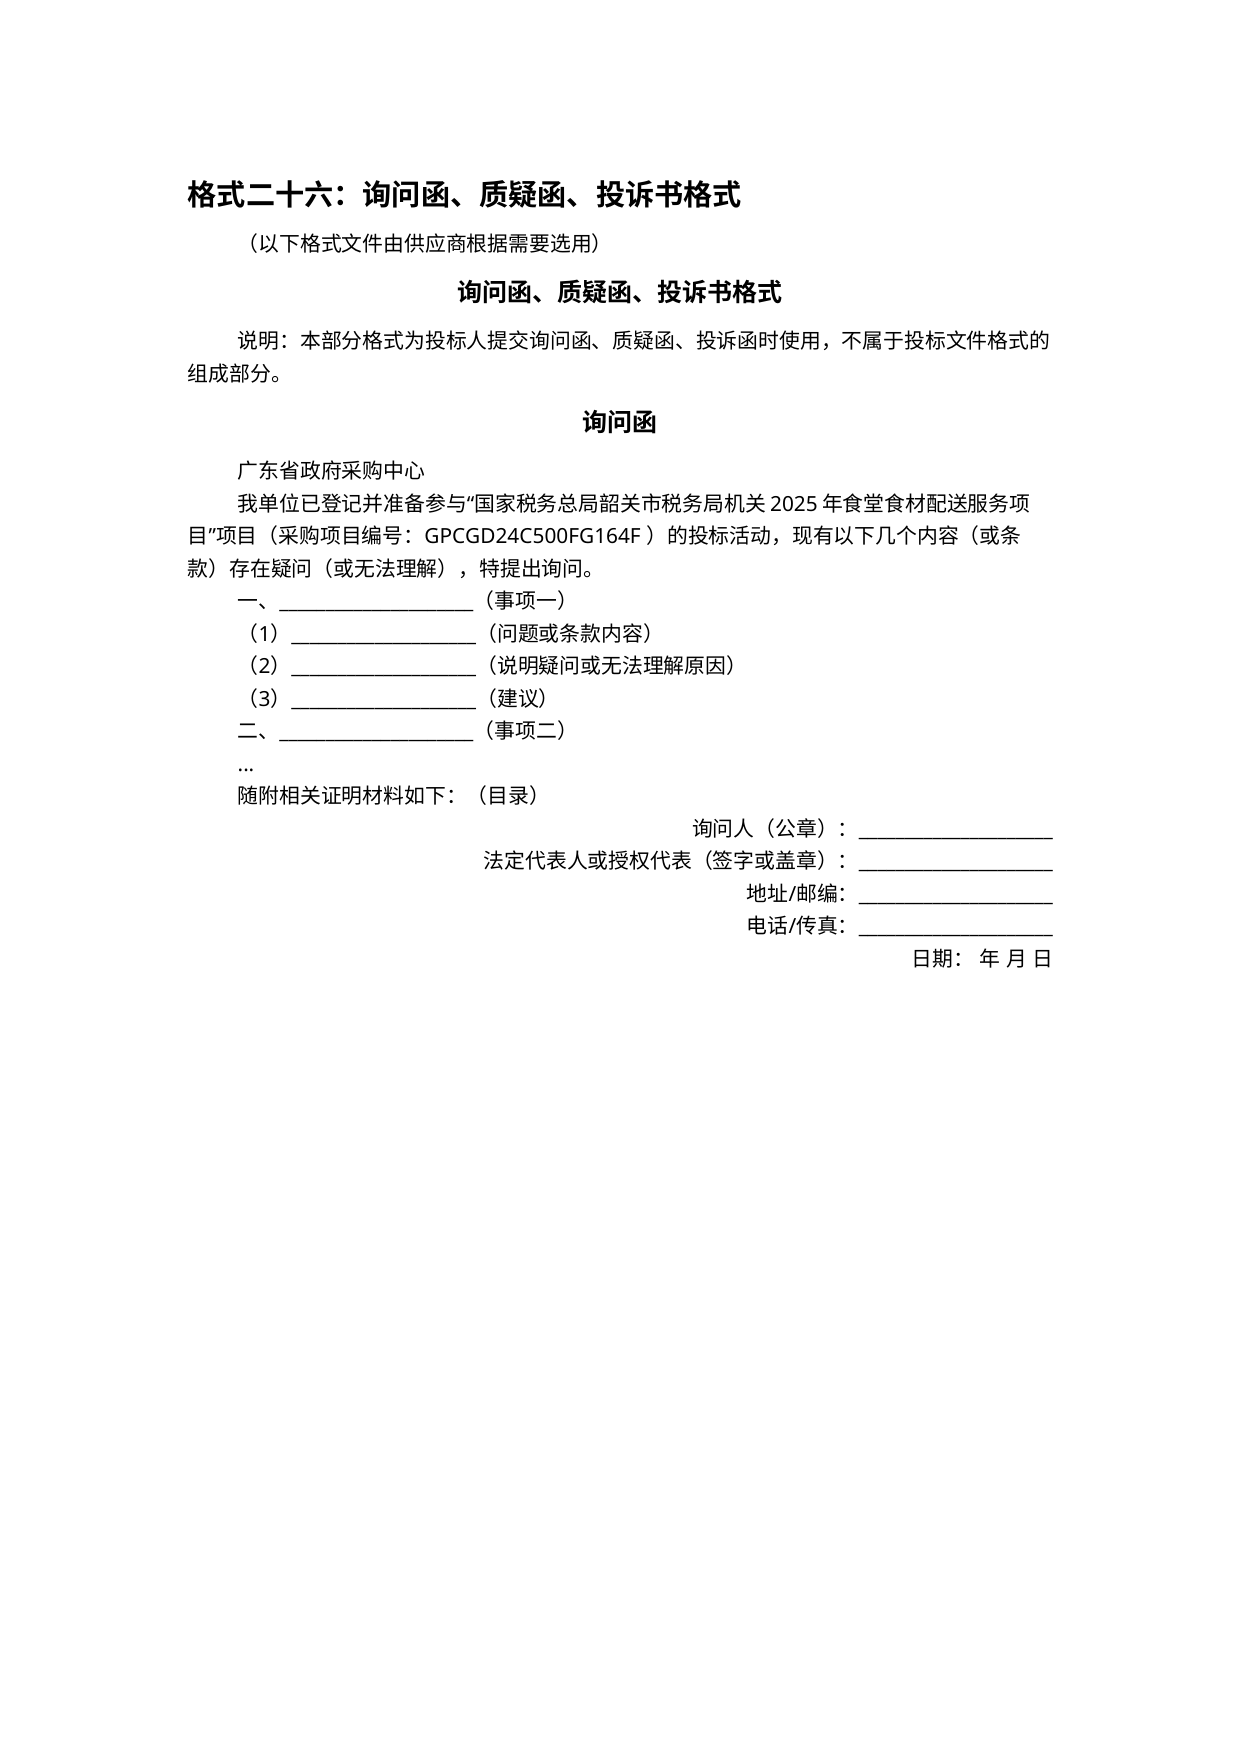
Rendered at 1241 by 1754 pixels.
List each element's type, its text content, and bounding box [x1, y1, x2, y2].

text （1）____________________（问题或条款内容） [187, 617, 1053, 649]
text 法定代表人或授权代表（签字或盖章）：_____________________ [187, 844, 1053, 877]
text 询问函 [187, 389, 1053, 454]
text ... [187, 747, 1053, 779]
text 随附相关证明材料如下：（目录） [187, 779, 1053, 812]
text 我单位已登记并准备参与“国家税务总局韶关市税务局机关2025年食堂食材配送服务项目”项目（采购项目编号：GPCGD24C500FG164F ）的投标活动，现有以下几个内容（或条款）存在疑问（或无法理解），特提出询问。 [187, 487, 1053, 584]
text 格式二十六：询问函、质疑函、投诉书格式 [187, 162, 1053, 227]
text 日期： 年 月 日 [187, 942, 1053, 974]
text 询问人（公章）：_____________________ [187, 812, 1053, 844]
text （2）____________________（说明疑问或无法理解原因） [187, 649, 1053, 682]
text （以下格式文件由供应商根据需要选用） [187, 227, 1053, 259]
text 说明：本部分格式为投标人提交询问函、质疑函、投诉函时使用，不属于投标文件格式的组成部分。 [187, 324, 1053, 389]
text 电话/传真：_____________________ [187, 909, 1053, 942]
text （3）____________________（建议） [187, 682, 1053, 714]
text 二、_____________________（事项二） [187, 714, 1053, 747]
text 地址/邮编：_____________________ [187, 877, 1053, 909]
text 广东省政府采购中心 [187, 454, 1053, 487]
text 询问函、质疑函、投诉书格式 [187, 259, 1053, 324]
text 一、_____________________（事项一） [187, 584, 1053, 617]
